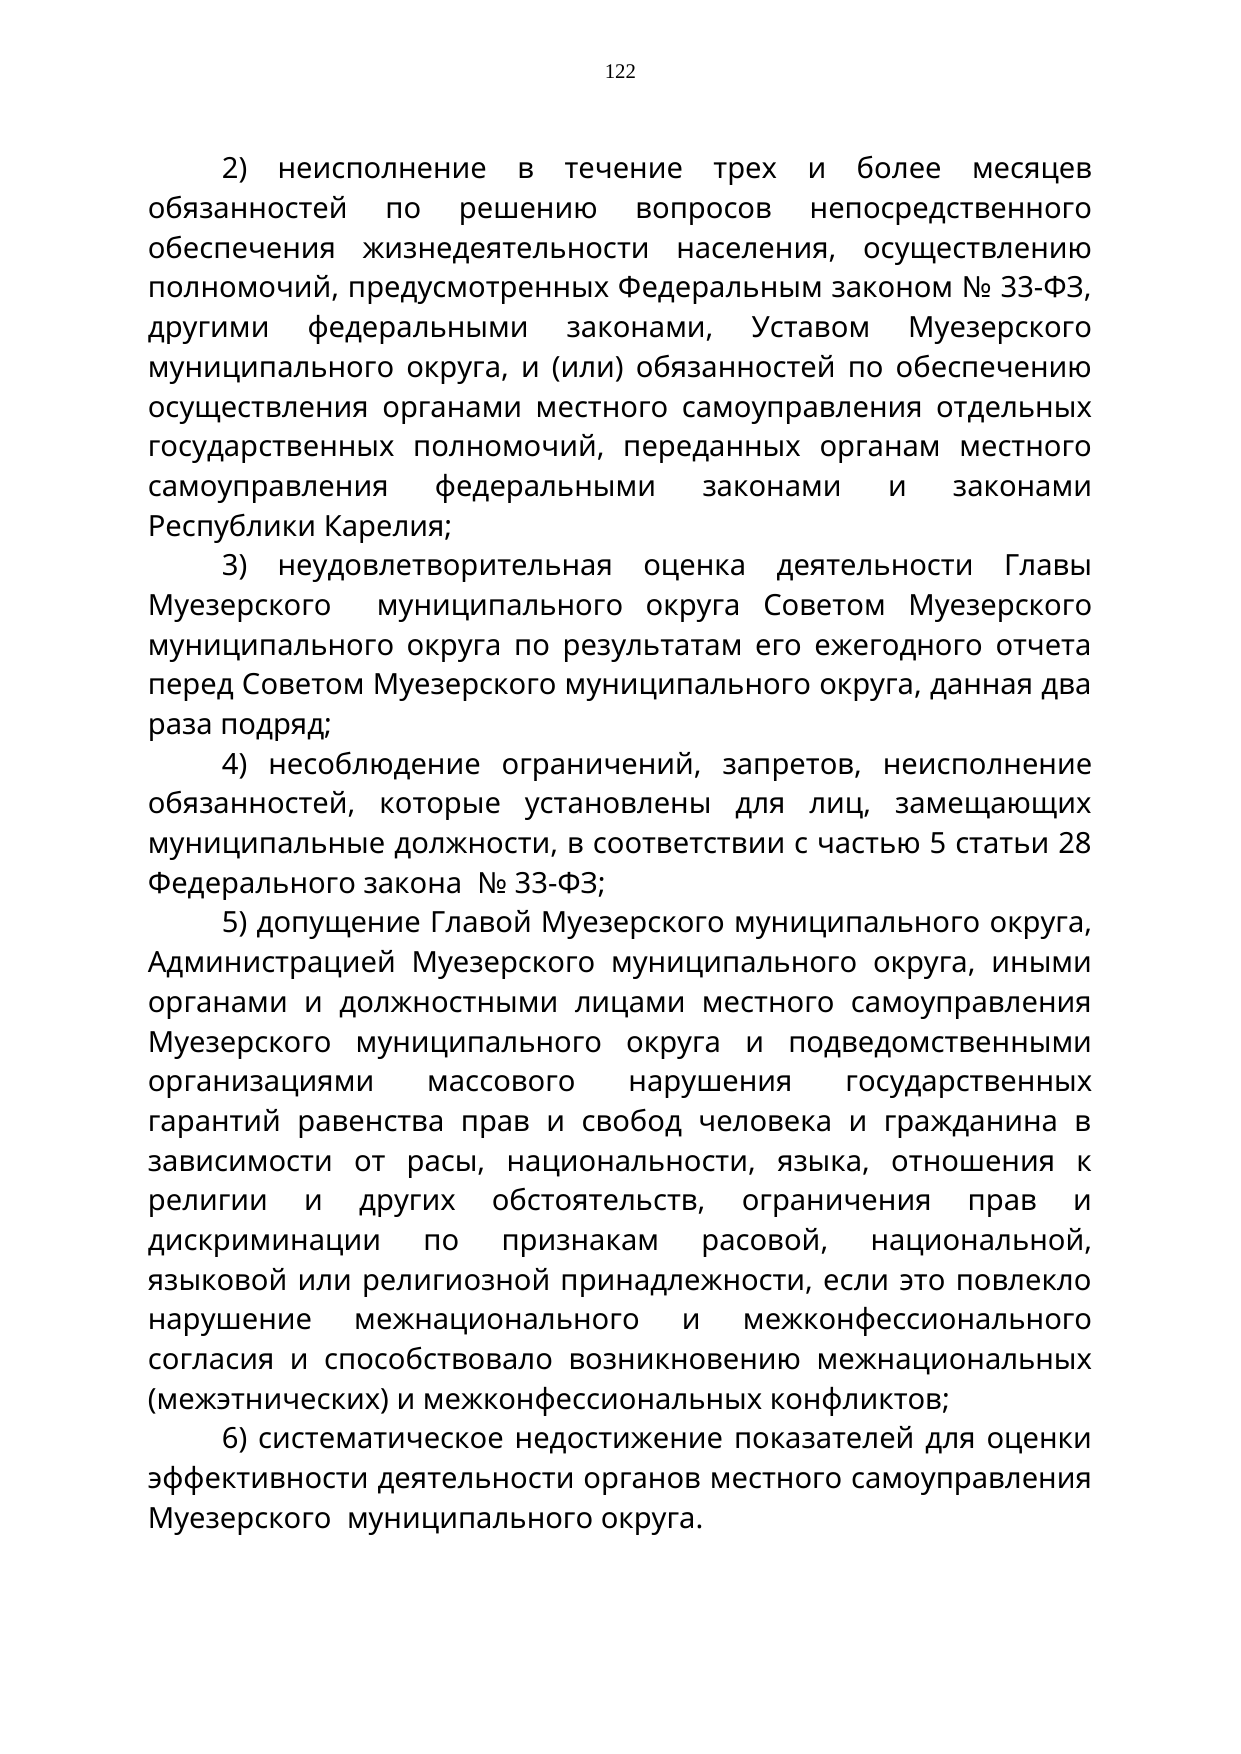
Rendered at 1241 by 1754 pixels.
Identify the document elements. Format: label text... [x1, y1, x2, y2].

text 3) неудовлетворительная оценка деятельности Главы Муезерского муниципального округа Советом Муезерского муниципального округа по результатам его ежегодного отчета перед Советом Муезерского муниципального округа, данная два раза подряд; [148, 544, 1092, 743]
text 6) систематическое недостижение показателей для оценки эффективности деятельности органов местного самоуправления Муезерского муниципального округа. [148, 1418, 1092, 1537]
text 2) неисполнение в течение трех и более месяцев обязанностей по решению вопросов непосредственного обеспечения жизнедеятельности населения, осуществлению полномочий, предусмотренных Федеральным законом № 33-ФЗ, другими федеральными законами, Уставом Муезерского муниципального округа, и (или) обязанностей по обеспечению осуществления органами местного самоуправления отдельных государственных полномочий, переданных органам местного самоуправления федеральными законами и законами Республики Карелия; [148, 148, 1092, 544]
text 4) несоблюдение ограничений, запретов, неисполнение обязанностей, которые установлены для лиц, замещающих муниципальные должности, в соответствии с частью 5 статьи 28 Федерального закона № 33-ФЗ; [148, 743, 1092, 902]
text 5) допущение Главой Муезерского муниципального округа, Администрацией Муезерского муниципального округа, иными органами и должностными лицами местного самоуправления Муезерского муниципального округа и подведомственными организациями массового нарушения государственных гарантий равенства прав и свобод человека и гражданина в зависимости от расы, национальности, языка, отношения к религии и других обстоятельств, ограничения прав и дискриминации по признакам расовой, национальной, языковой или религиозной принадлежности, если это повлекло нарушение межнационального и межконфессионального согласия и способствовало возникновению межнациональных (межэтнических) и межконфессиональных конфликтов; [148, 902, 1092, 1418]
